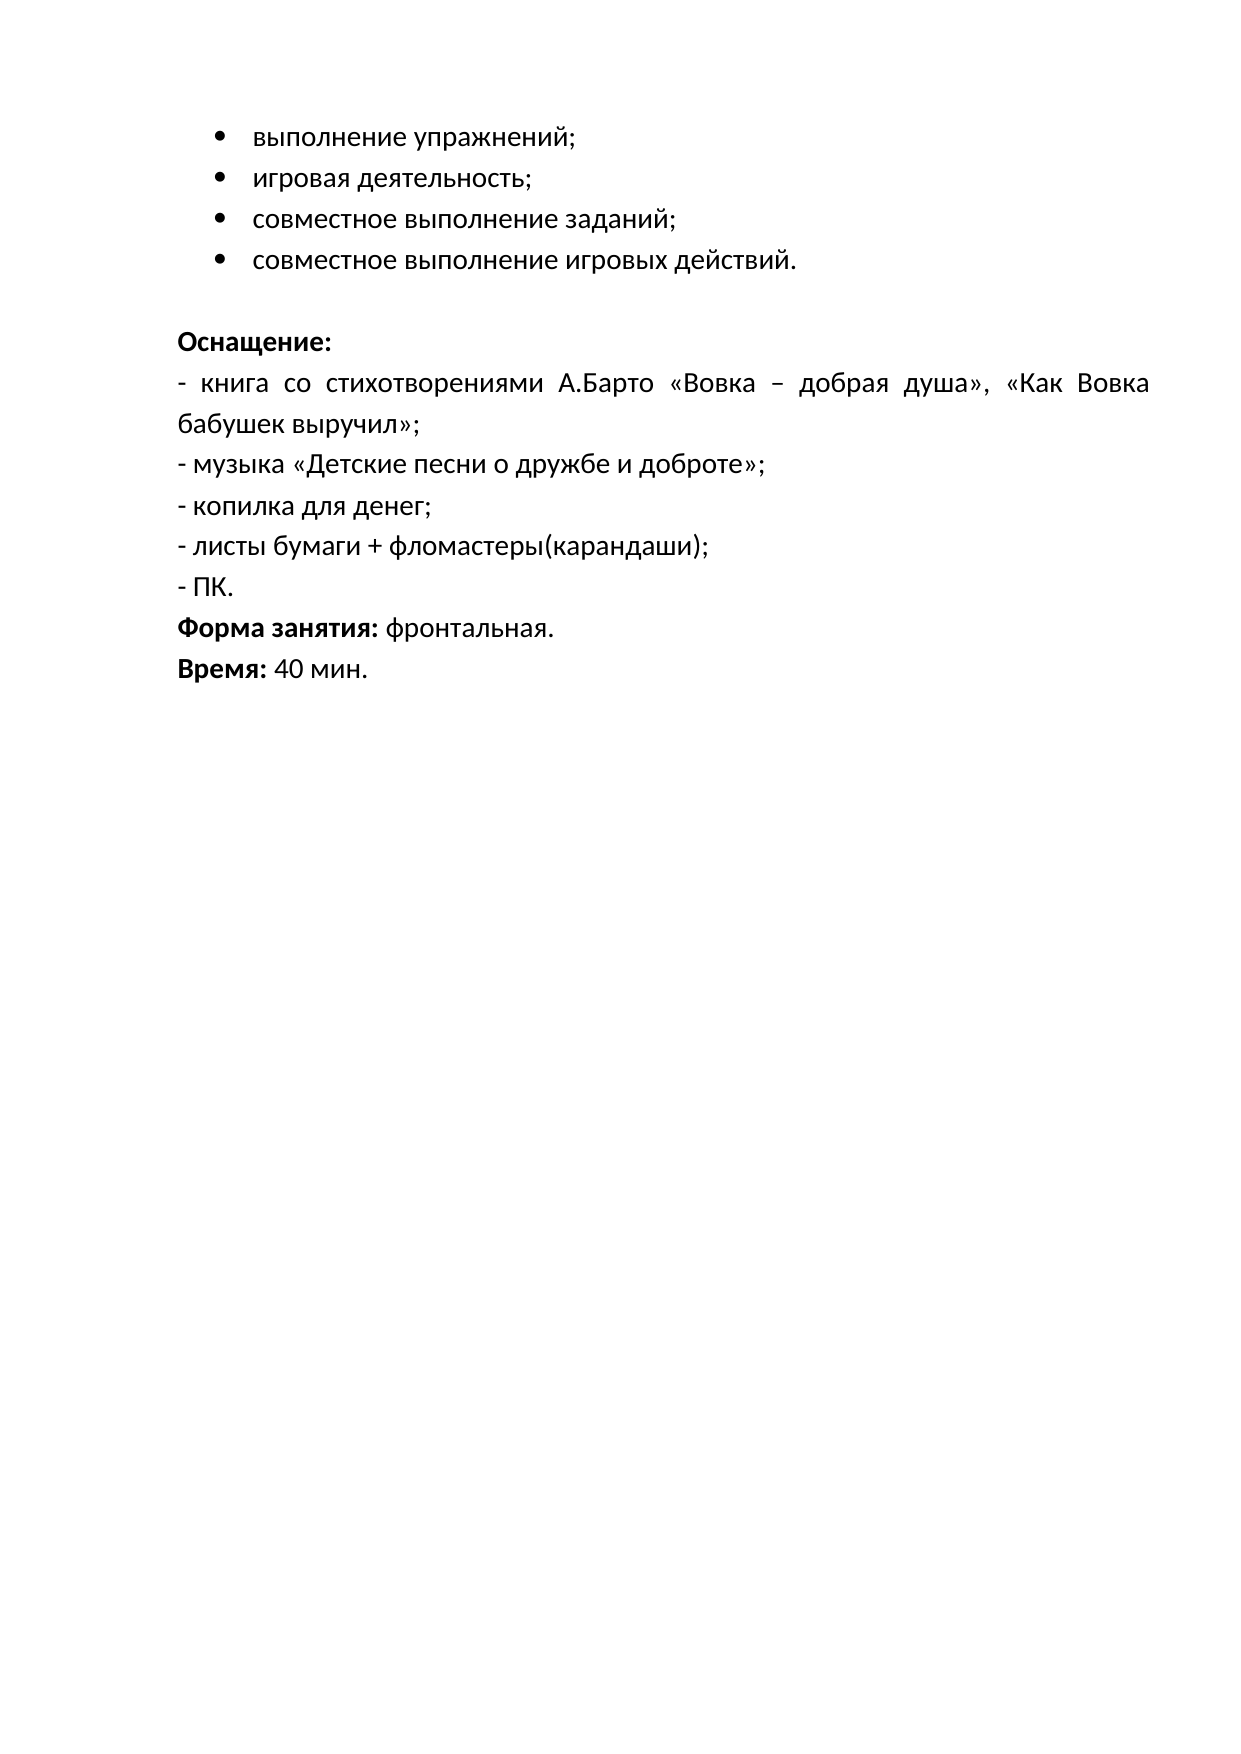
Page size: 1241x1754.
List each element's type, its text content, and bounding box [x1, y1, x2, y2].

text - листы бумаги + фломастеры(карандаши); [177, 527, 1152, 563]
text Время: 40 мин. [177, 650, 1152, 686]
text Форма занятия: фронтальная. [177, 609, 1152, 645]
list игровая деятельность; [215, 159, 1152, 195]
list выполнение упражнений; [215, 118, 1152, 154]
text - музыка «Детские песни о дружбе и доброте»; [177, 446, 1152, 481]
text Оснащение: [177, 323, 1152, 358]
text - книга со стихотворениями А.Барто «Вовка – добрая душа», «Как Вовка бабушек выручил»; [177, 364, 1152, 440]
text - копилка для денег; [177, 487, 1152, 522]
text - ПК. [177, 568, 1152, 604]
list совместное выполнение игровых действий. [215, 241, 1152, 277]
list совместное выполнение заданий; [215, 200, 1152, 236]
